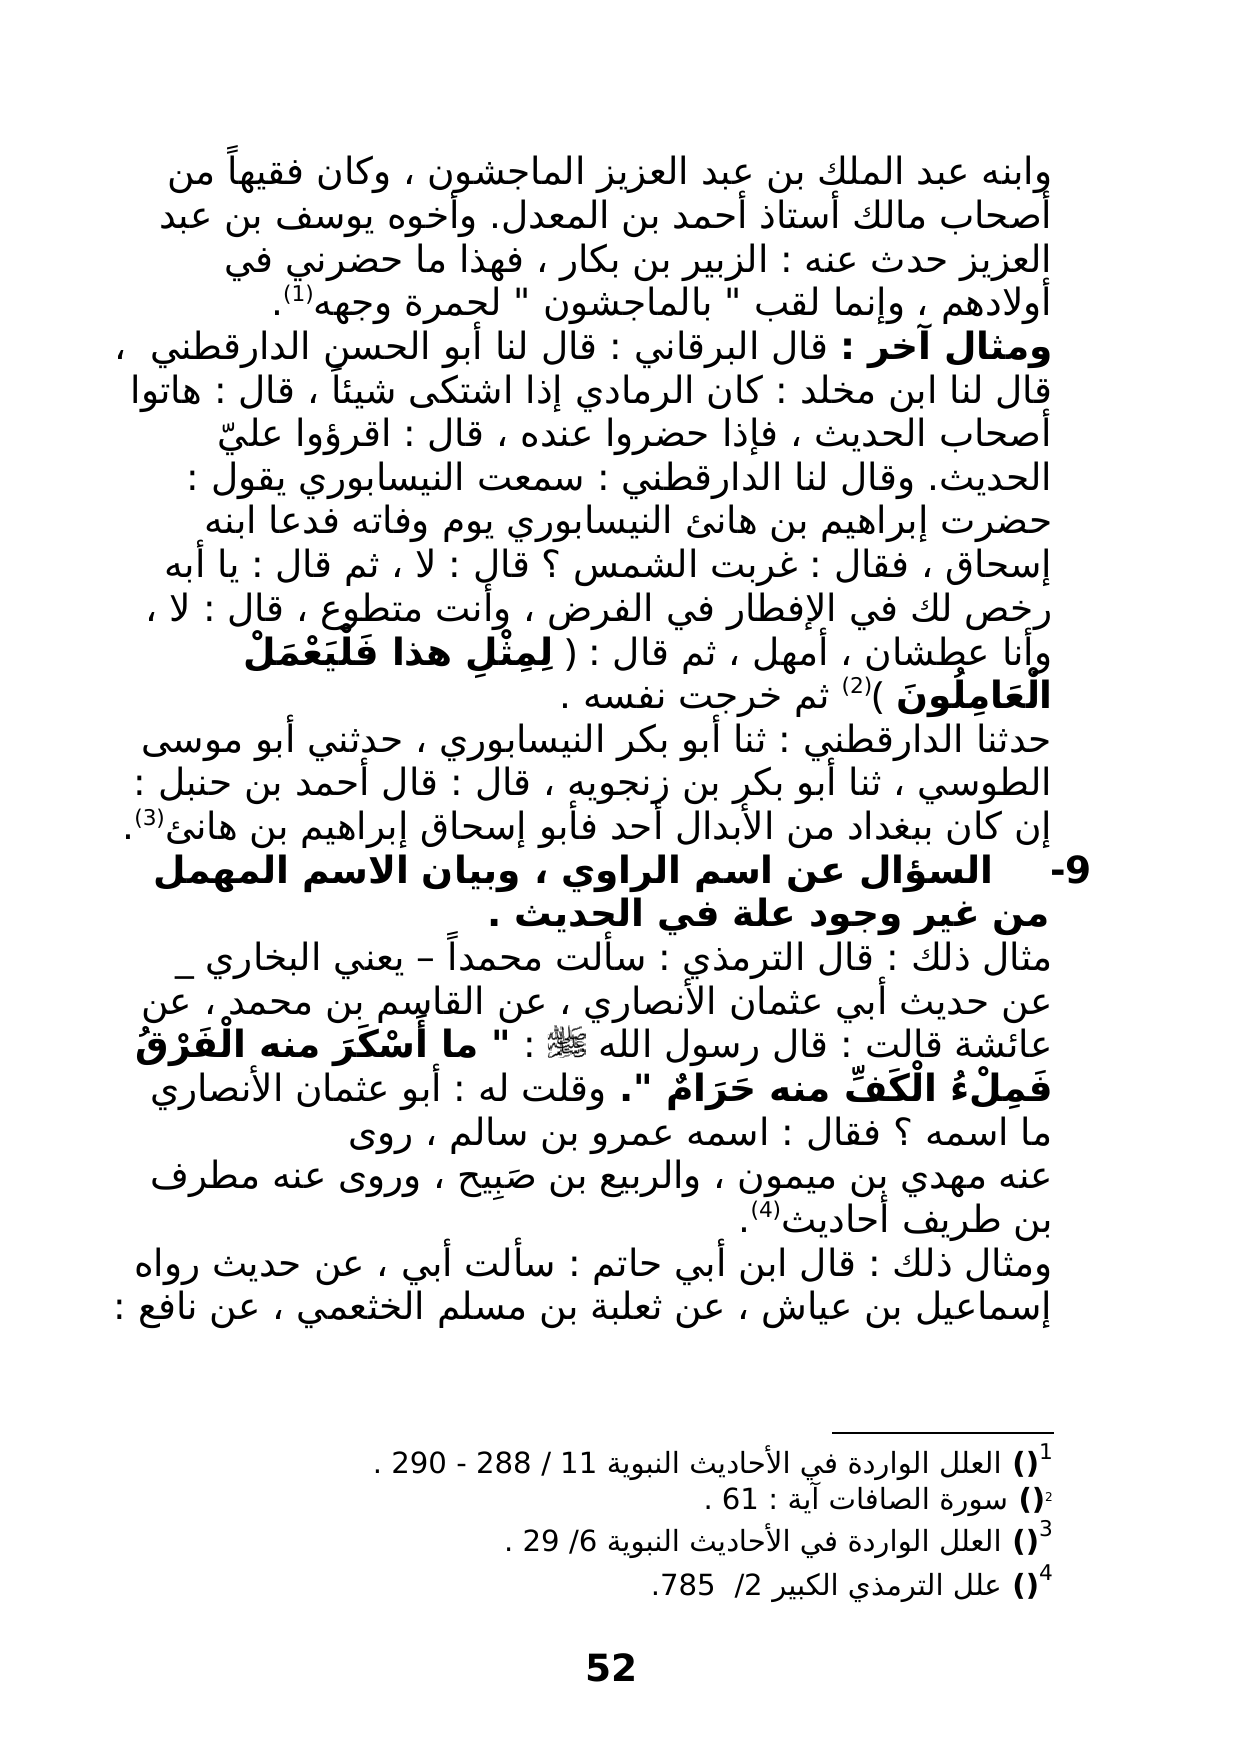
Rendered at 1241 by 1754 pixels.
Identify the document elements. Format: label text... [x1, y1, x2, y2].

list السؤال عن اسم الراوي ، وبيان الاسم المهمل من غير وجود علة في الحديث . [112, 848, 1050, 936]
text حدثنا الدارقطني : ثنا أبو بكر النيسابوري ، حدثني أبو موسى الطوسي ، ثنا أبو بكر بن زنجويه ، قال : قال أحمد بن حنبل : إن كان ببغداد من الأبدال أحد فأبو إسحاق إبراهيم بن هانئ(). [112, 717, 1053, 848]
text ومثال آخر : قال البرقاني : قال لنا أبو الحسن الدارقطني ، قال لنا ابن مخلد : كان الرمادي إذا اشتكى شيئاً ، قال : هاتوا أصحاب الحديث ، فإذا حضروا عنده ، قال : اقرؤوا عليّ الحديث. وقال لنا الدارقطني : سمعت النيسابوري يقول : حضرت إبراهيم بن هانئ النيسابوري يوم وفاته فدعا ابنه إسحاق ، فقال : غربت الشمس ؟ قال : لا ، ثم قال : يا أبه رخص لك في الإفطار في الفرض ، وأنت متطوع ، قال : لا ، وأنا عطشان ، أمهل ، ثم قال : ﴿ لِمِثْلِ هذا فَلْيَعْمَلْ الْعَامِلُونَ ﴾() ثم خرجت نفسه . [112, 324, 1053, 717]
picture [547, 1025, 586, 1058]
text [112, 1241, 1053, 1328]
text عنه مهدي بن ميمون ، والربيع بن صَبِيح ، وروى عنه مطرف بن طريف أحاديث(). [112, 1154, 1053, 1241]
text وابنه عبد الملك بن عبد العزيز الماجشون ، وكان فقيهاً من أصحاب مالك أستاذ أحمد بن المعدل. وأخوه يوسف بن عبد العزيز حدث عنه : الزبير بن بكار ، فهذا ما حضرني في أولادهم ، وإنما لقب " بالماجشون " لحمرة وجهه(). [112, 150, 1053, 324]
text مثال ذلك : قال الترمذي : سألت محمداً – يعني البخاري _ عن حديث أبي عثمان الأنصاري ، عن القاسم بن محمد ، عن عائشة قالت : قال رسول الله : " ما أَسْكَرَ منه الْفَرْقُ فَمِلْءُ الْكَفِّ منه حَرَامٌ ". وقلت له : أبو عثمان الأنصاري ما اسمه ؟ فقال : اسمه عمرو بن سالم ، روى [112, 936, 1053, 1154]
